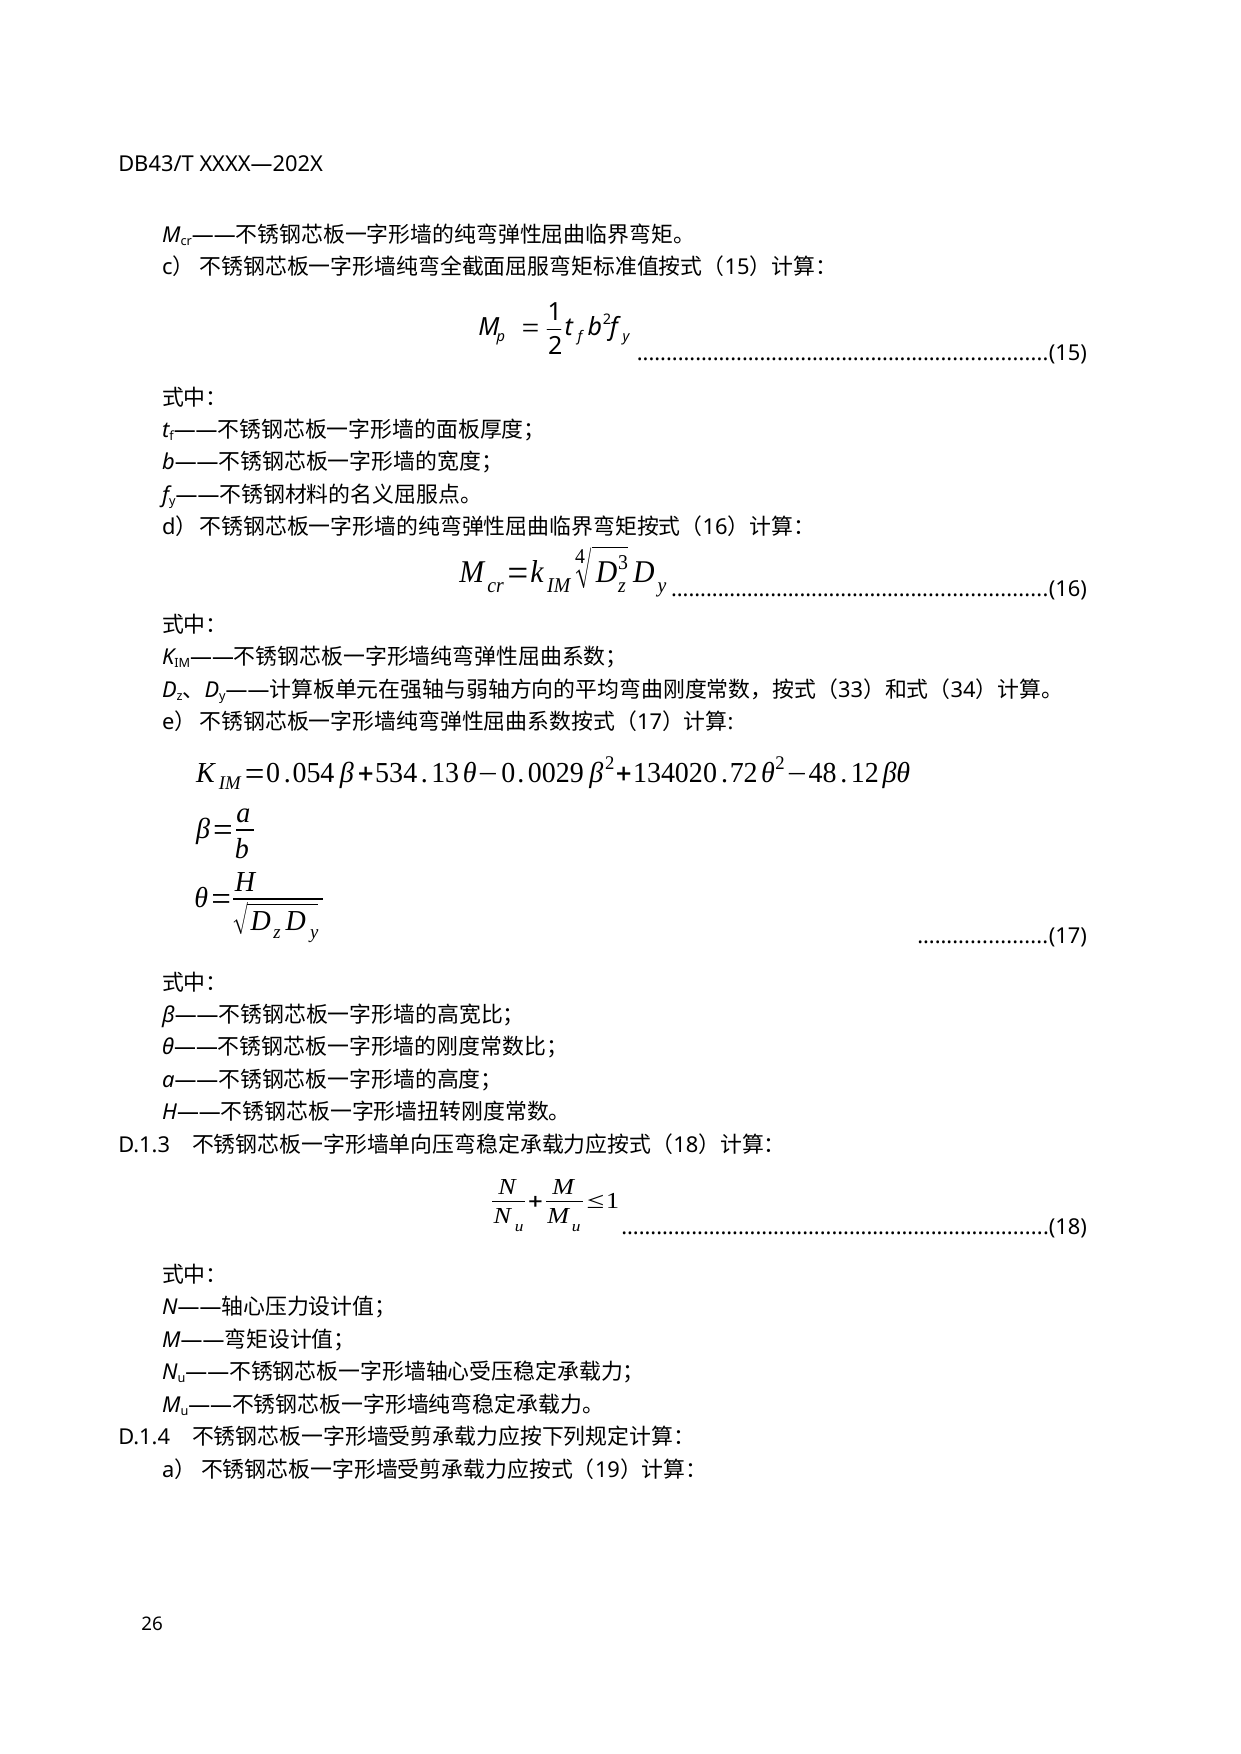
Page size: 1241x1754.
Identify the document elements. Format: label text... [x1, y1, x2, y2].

text 式中： [118, 964, 1093, 997]
list 不锈钢芯板一字形墙纯弯弹性屈曲系数按式（17）计算: [162, 704, 1093, 737]
text 式中： [118, 379, 1093, 412]
text b——不锈钢芯板一字形墙的宽度； [118, 444, 1093, 477]
text Mcr——不锈钢芯板一字形墙的纯弯弹性屈曲临界弯矩。 [118, 217, 1093, 249]
text 不锈钢芯板一字形墙单向压弯稳定承载力应按式（18）计算： [118, 1127, 1093, 1159]
text 不锈钢芯板一字形墙受剪承载力应按下列规定计算： [118, 1419, 1093, 1452]
text tf——不锈钢芯板一字形墙的面板厚度； [118, 412, 1093, 444]
list 不锈钢芯板一字形墙的纯弯弹性屈曲临界弯矩按式（16）计算： [162, 509, 1093, 542]
text fy——不锈钢材料的名义屈服点。 [118, 477, 1093, 509]
text β——不锈钢芯板一字形墙的高宽比； [118, 997, 1093, 1029]
text (15) [118, 282, 1093, 379]
text KIM——不锈钢芯板一字形墙纯弯弹性屈曲系数； [118, 639, 1093, 672]
text 式中： [118, 607, 1093, 639]
text Nu——不锈钢芯板一字形墙轴心受压稳定承载力； [118, 1354, 1093, 1387]
text a——不锈钢芯板一字形墙的高度； [118, 1062, 1093, 1094]
list 不锈钢芯板一字形墙纯弯全截面屈服弯矩标准值按式（15）计算： [162, 249, 1093, 282]
text M——弯矩设计值； [118, 1322, 1093, 1354]
text (17) [118, 737, 1093, 964]
text Dz、Dy——计算板单元在强轴与弱轴方向的平均弯曲刚度常数，按式（33）和式（34）计算。 [118, 672, 1093, 704]
text H——不锈钢芯板一字形墙扭转刚度常数。 [118, 1094, 1093, 1127]
text θ——不锈钢芯板一字形墙的刚度常数比； [118, 1029, 1093, 1062]
text Mu——不锈钢芯板一字形墙纯弯稳定承载力。 [118, 1387, 1093, 1419]
text 式中： [118, 1257, 1093, 1289]
text (16) [118, 542, 1093, 607]
text (18) [118, 1159, 1093, 1257]
text a） 不锈钢芯板一字形墙受剪承载力应按式（19）计算： [118, 1452, 1093, 1484]
text N——轴心压力设计值； [118, 1289, 1093, 1322]
